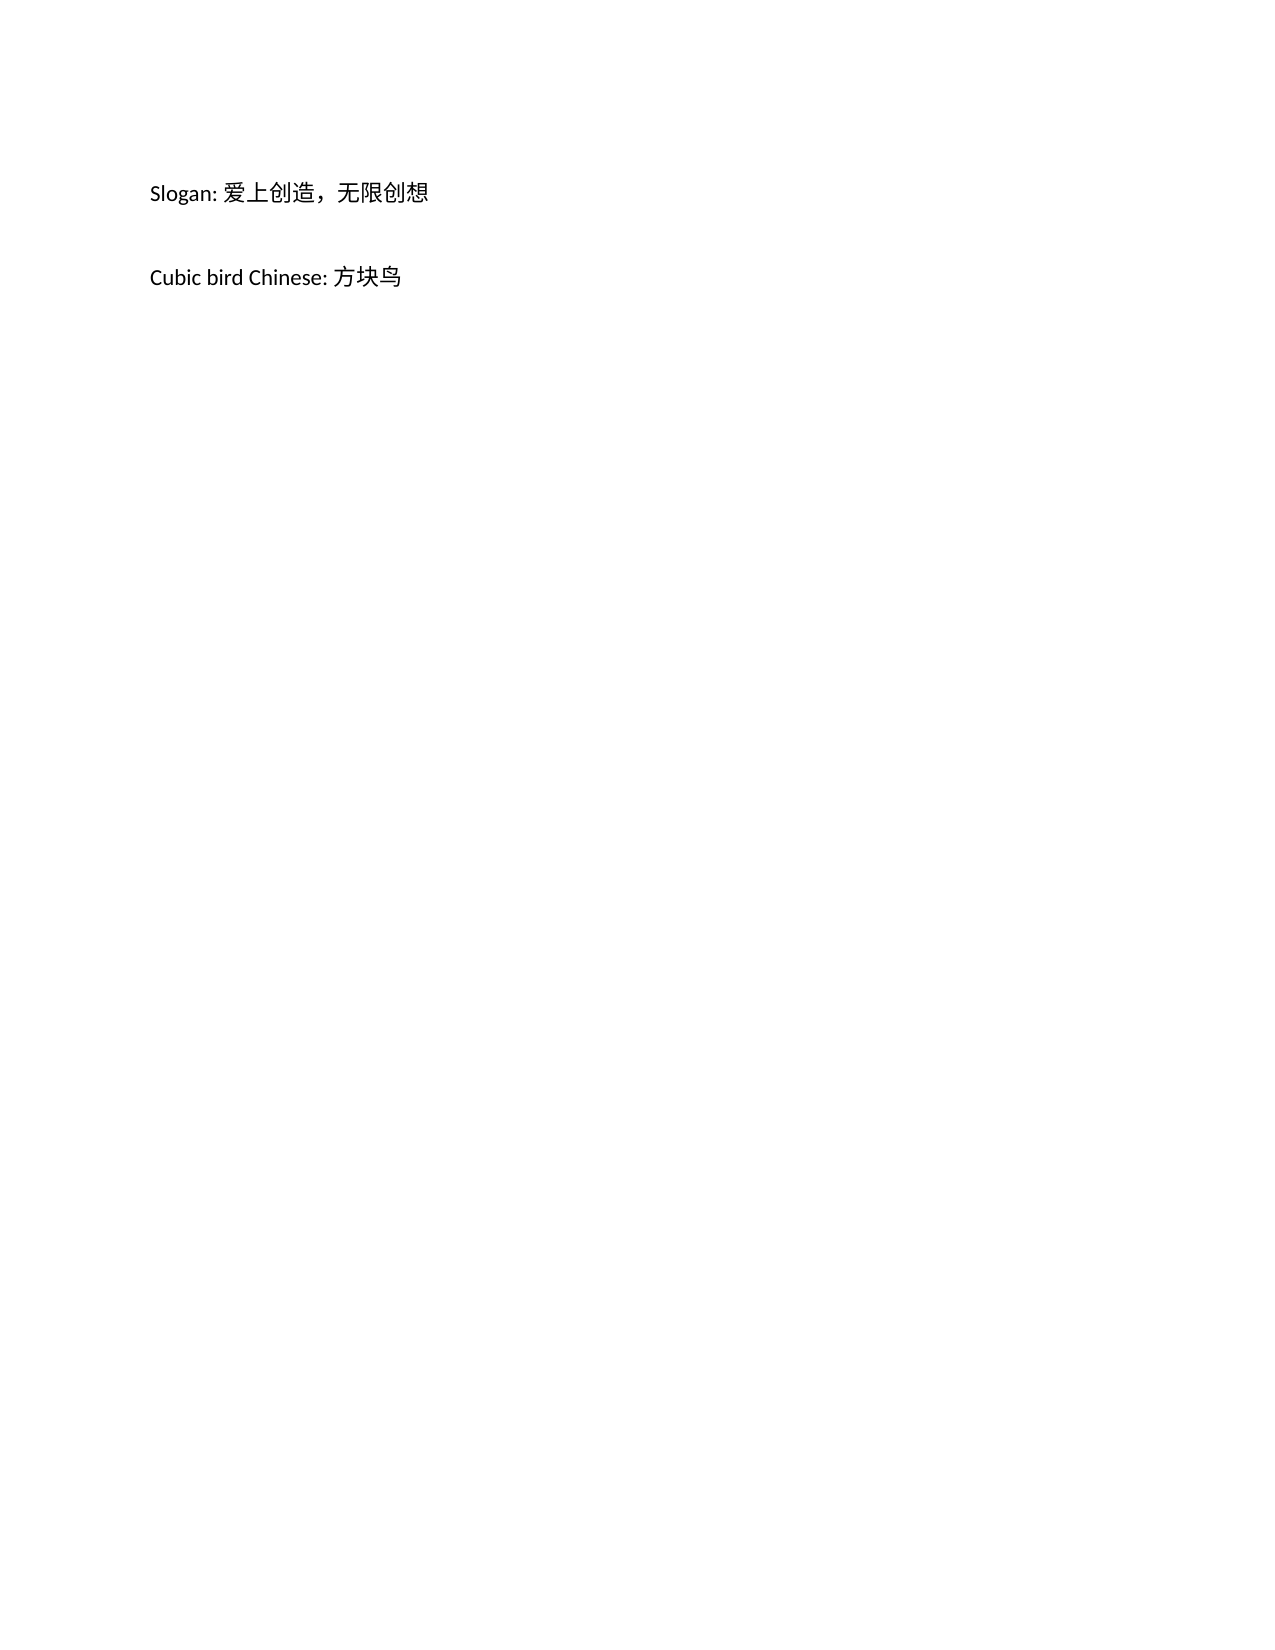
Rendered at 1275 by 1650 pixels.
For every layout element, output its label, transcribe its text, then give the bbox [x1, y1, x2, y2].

text Cubic bird Chinese: 方块鸟 [150, 243, 1125, 308]
text Slogan: 爱上创造，无限创想 [150, 159, 1125, 224]
